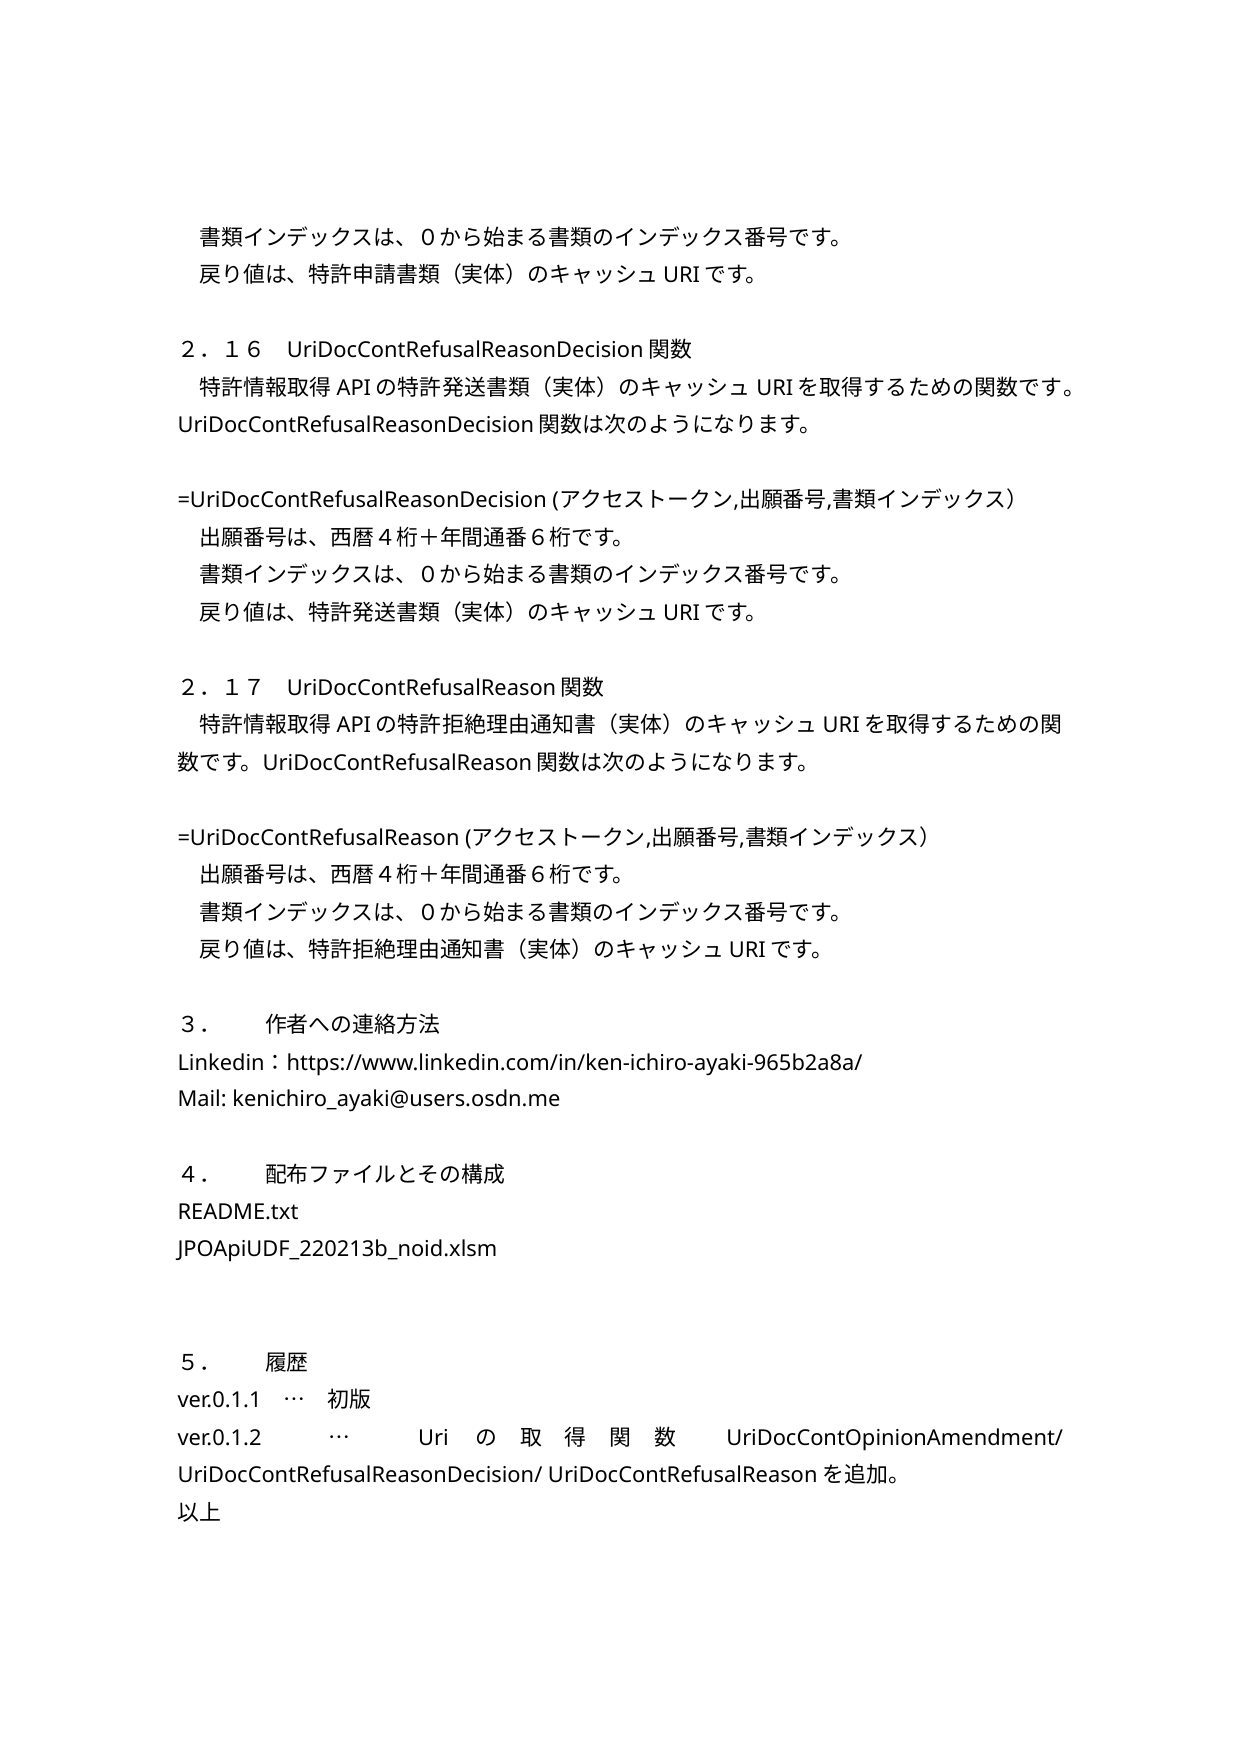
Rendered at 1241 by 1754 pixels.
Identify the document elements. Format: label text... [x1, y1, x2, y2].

text ver.0.1.2 … Uriの取得関数 UriDocContOpinionAmendment/ UriDocContRefusalReasonDecision/ UriDocContRefusalReasonを追加。 [177, 1417, 1063, 1492]
text ４． 配布ファイルとその構成 [177, 1154, 1063, 1192]
text 書類インデックスは、０から始まる書類のインデックス番号です。 [177, 554, 1063, 592]
text 出願番号は、西暦４桁＋年間通番６桁です。 [177, 854, 1063, 892]
text 特許情報取得APIの特許発送書類（実体）のキャッシュURIを取得するための関数です。UriDocContRefusalReasonDecision関数は次のようになります。 [177, 367, 1063, 442]
text 戻り値は、特許拒絶理由通知書（実体）のキャッシュURIです。 [177, 929, 1063, 967]
text ５． 履歴 [177, 1342, 1063, 1379]
text 特許情報取得APIの特許拒絶理由通知書（実体）のキャッシュURIを取得するための関数です。UriDocContRefusalReason関数は次のようになります。 [177, 704, 1063, 779]
text =UriDocContRefusalReason (アクセストークン,出願番号,書類インデックス） [177, 817, 1063, 854]
text ３． 作者への連絡方法 [177, 1004, 1063, 1042]
text Linkedin：https://www.linkedin.com/in/ken-ichiro-ayaki-965b2a8a/ [177, 1042, 1063, 1079]
text =UriDocContRefusalReasonDecision (アクセストークン,出願番号,書類インデックス） [177, 479, 1063, 517]
text 以上 [177, 1492, 1063, 1529]
text README.txt [177, 1192, 1063, 1229]
text JPOApiUDF_220213b_noid.xlsm [177, 1229, 1063, 1267]
text 書類インデックスは、０から始まる書類のインデックス番号です。 [177, 892, 1063, 929]
text 書類インデックスは、０から始まる書類のインデックス番号です。 [177, 217, 1063, 254]
text 戻り値は、特許申請書類（実体）のキャッシュURIです。 [177, 254, 1063, 292]
text 戻り値は、特許発送書類（実体）のキャッシュURIです。 [177, 592, 1063, 629]
text 出願番号は、西暦４桁＋年間通番６桁です。 [177, 517, 1063, 554]
text Mail: kenichiro_ayaki@users.osdn.me [177, 1079, 1063, 1117]
text ver.0.1.1 … 初版 [177, 1379, 1063, 1417]
text ２．１７ UriDocContRefusalReason関数 [177, 667, 1063, 704]
text ２．１６ UriDocContRefusalReasonDecision関数 [177, 329, 1063, 367]
